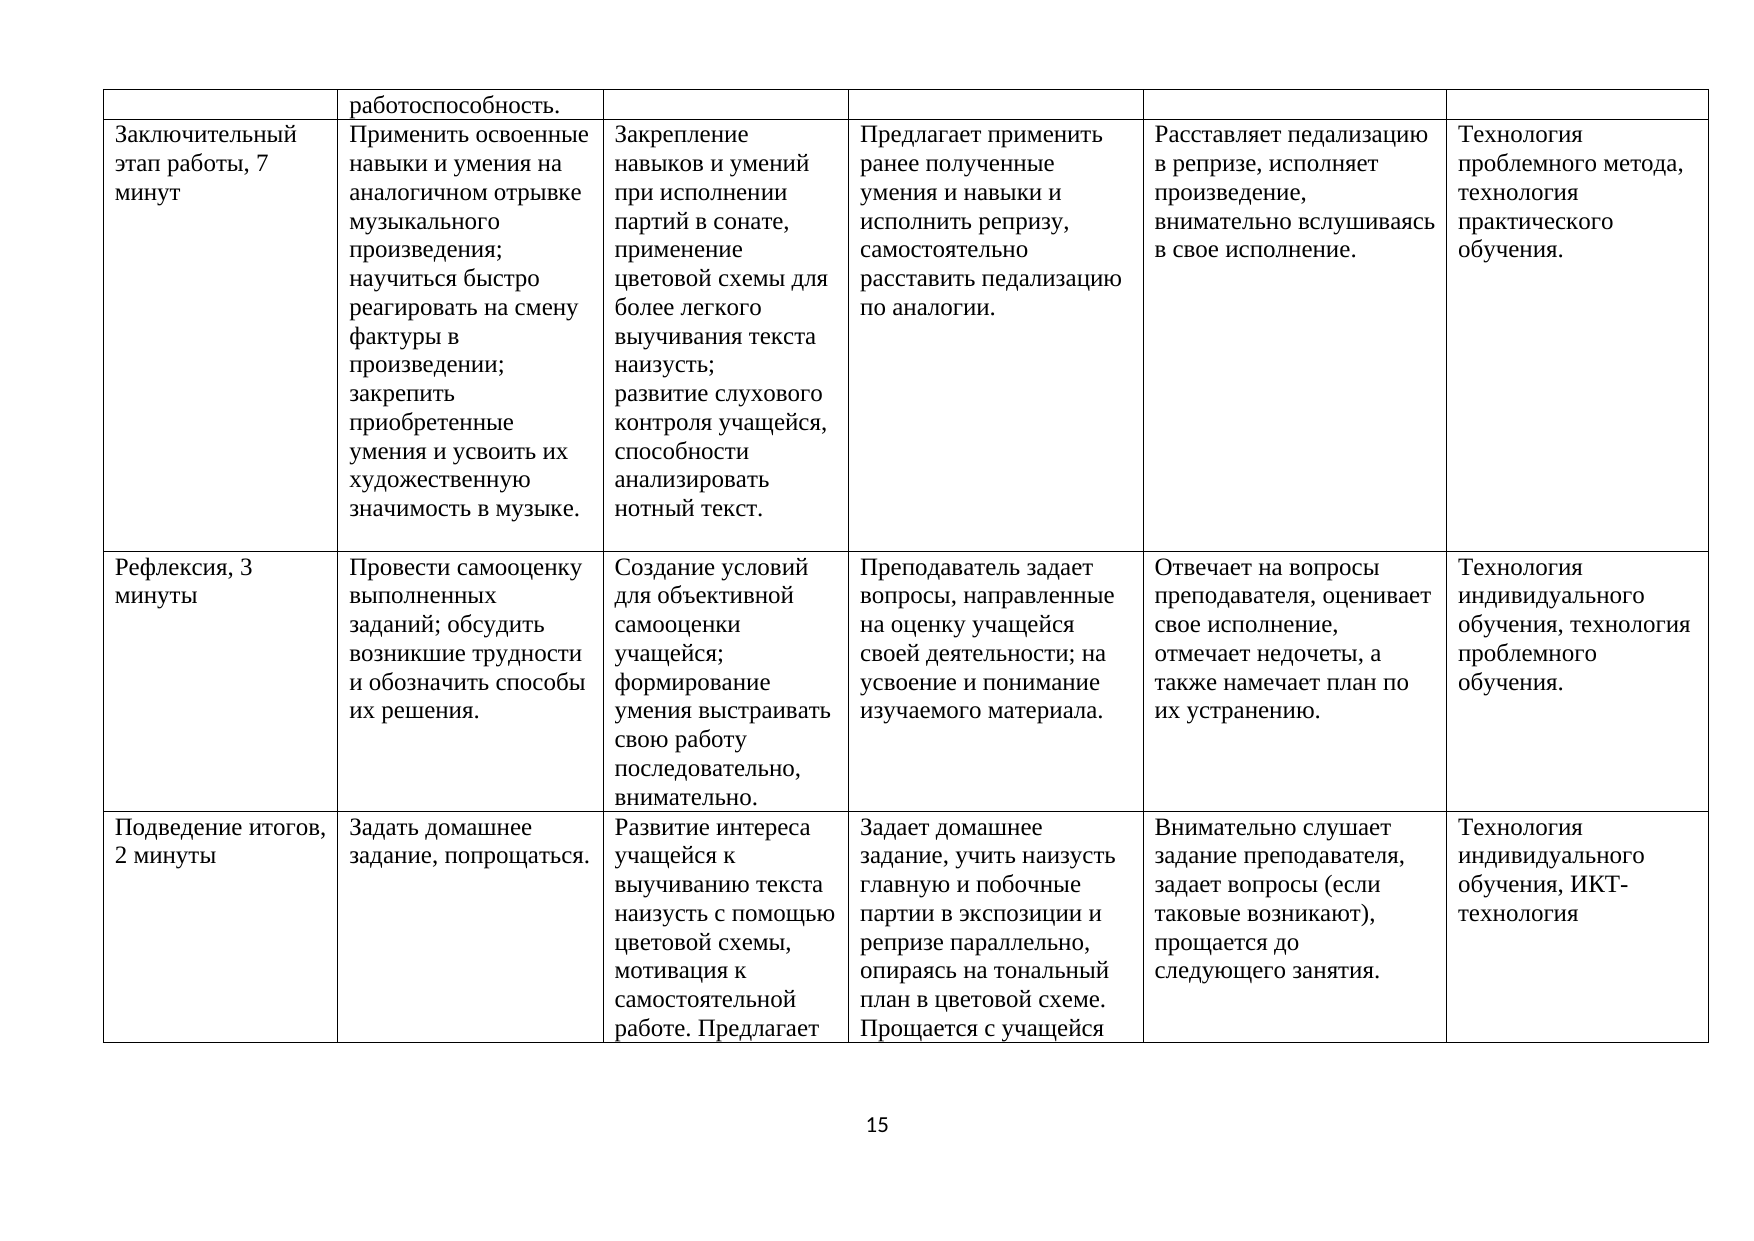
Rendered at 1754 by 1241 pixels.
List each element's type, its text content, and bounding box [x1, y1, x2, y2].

table_cell Провести самооценку выполненных заданий; обсудить возникшие трудности и обозначить способы их решения. [338, 552, 603, 811]
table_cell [604, 812, 848, 1042]
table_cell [1447, 90, 1708, 118]
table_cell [1447, 812, 1708, 1042]
table_cell Технология проблемного метода, технология практического обучения. [1447, 120, 1708, 551]
table_cell Преподаватель задает вопросы, направленные на оценку учащейся своей деятельности; на усвоение и понимание изучаемого материала. [849, 552, 1143, 811]
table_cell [104, 812, 337, 1042]
table_cell Закрепление навыков и умений при исполнении партий в сонате, применение цветовой схемы для более легкого выучивания текста наизусть; развитие слухового контроля учащейся, способности анализировать нотный текст. [604, 120, 848, 551]
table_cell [604, 90, 848, 118]
table_cell Предлагает применить ранее полученные умения и навыки и исполнить репризу, самостоятельно расставить педализацию по аналогии. [849, 120, 1143, 551]
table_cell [1144, 90, 1446, 118]
table_cell Отвечает на вопросы преподавателя, оценивает свое исполнение, отмечает недочеты, а также намечает план по их устранению. [1144, 552, 1446, 811]
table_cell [849, 90, 1143, 118]
table_cell Рефлексия, 3 минуты [104, 552, 337, 811]
table_cell Применить освоенные навыки и умения на аналогичном отрывке музыкального произведения; научиться быстро реагировать на смену фактуры в произведении; закрепить приобретенные умения и усвоить их художественную значимость в музыке. [338, 120, 603, 551]
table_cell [338, 812, 603, 1042]
table_cell Технология индивидуального обучения, технология проблемного обучения. [1447, 552, 1708, 811]
table_cell Создание условий для объективной самооценки учащейся; формирование умения выстраивать свою работу последовательно, внимательно. [604, 552, 848, 811]
table_cell Заключительный этап работы, 7 минут [104, 120, 337, 551]
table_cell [338, 90, 603, 118]
table_cell Расставляет педализацию в репризе, исполняет произведение, внимательно вслушиваясь в свое исполнение. [1144, 120, 1446, 551]
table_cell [104, 90, 337, 118]
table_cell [1144, 812, 1446, 1042]
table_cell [849, 812, 1143, 1042]
